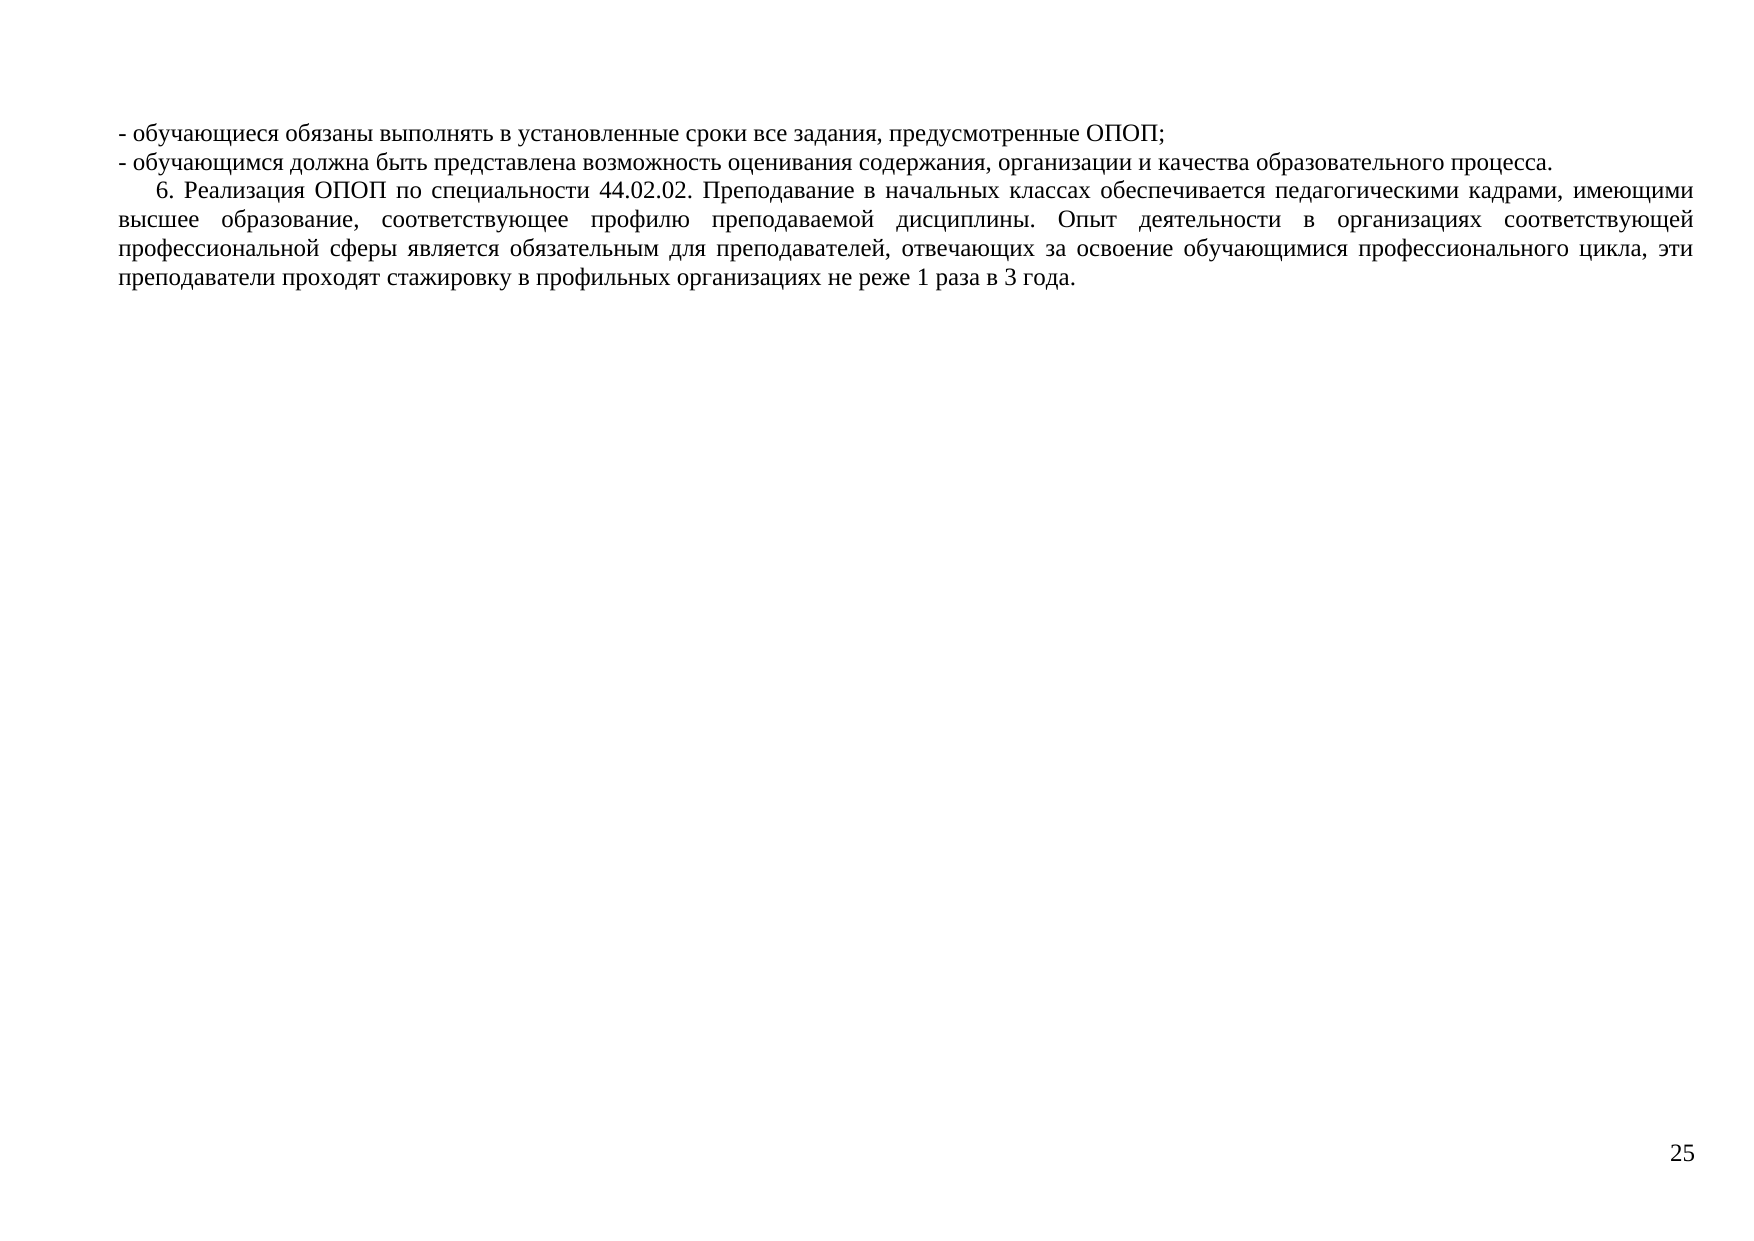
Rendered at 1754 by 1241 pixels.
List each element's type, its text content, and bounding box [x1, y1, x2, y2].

text 6. Реализация ОПОП по специальности 44.02.02. Преподавание в начальных классах обеспечивается педагогическими кадрами, имеющими высшее образование, соответствующее профилю преподаваемой дисциплины. Опыт деятельности в организациях соответствующей профессиональной сферы является обязательным для преподавателей, отвечающих за освоение обучающимися профессионального цикла, эти преподаватели проходят стажировку в профильных организациях не реже 1 раза в 3 года. [118, 176, 1695, 291]
text - обучающимся должна быть представлена возможность оценивания содержания, организации и качества образовательного процесса. [118, 147, 1695, 176]
text - обучающиеся обязаны выполнять в установленные сроки все задания, предусмотренные ОПОП; [118, 118, 1695, 147]
